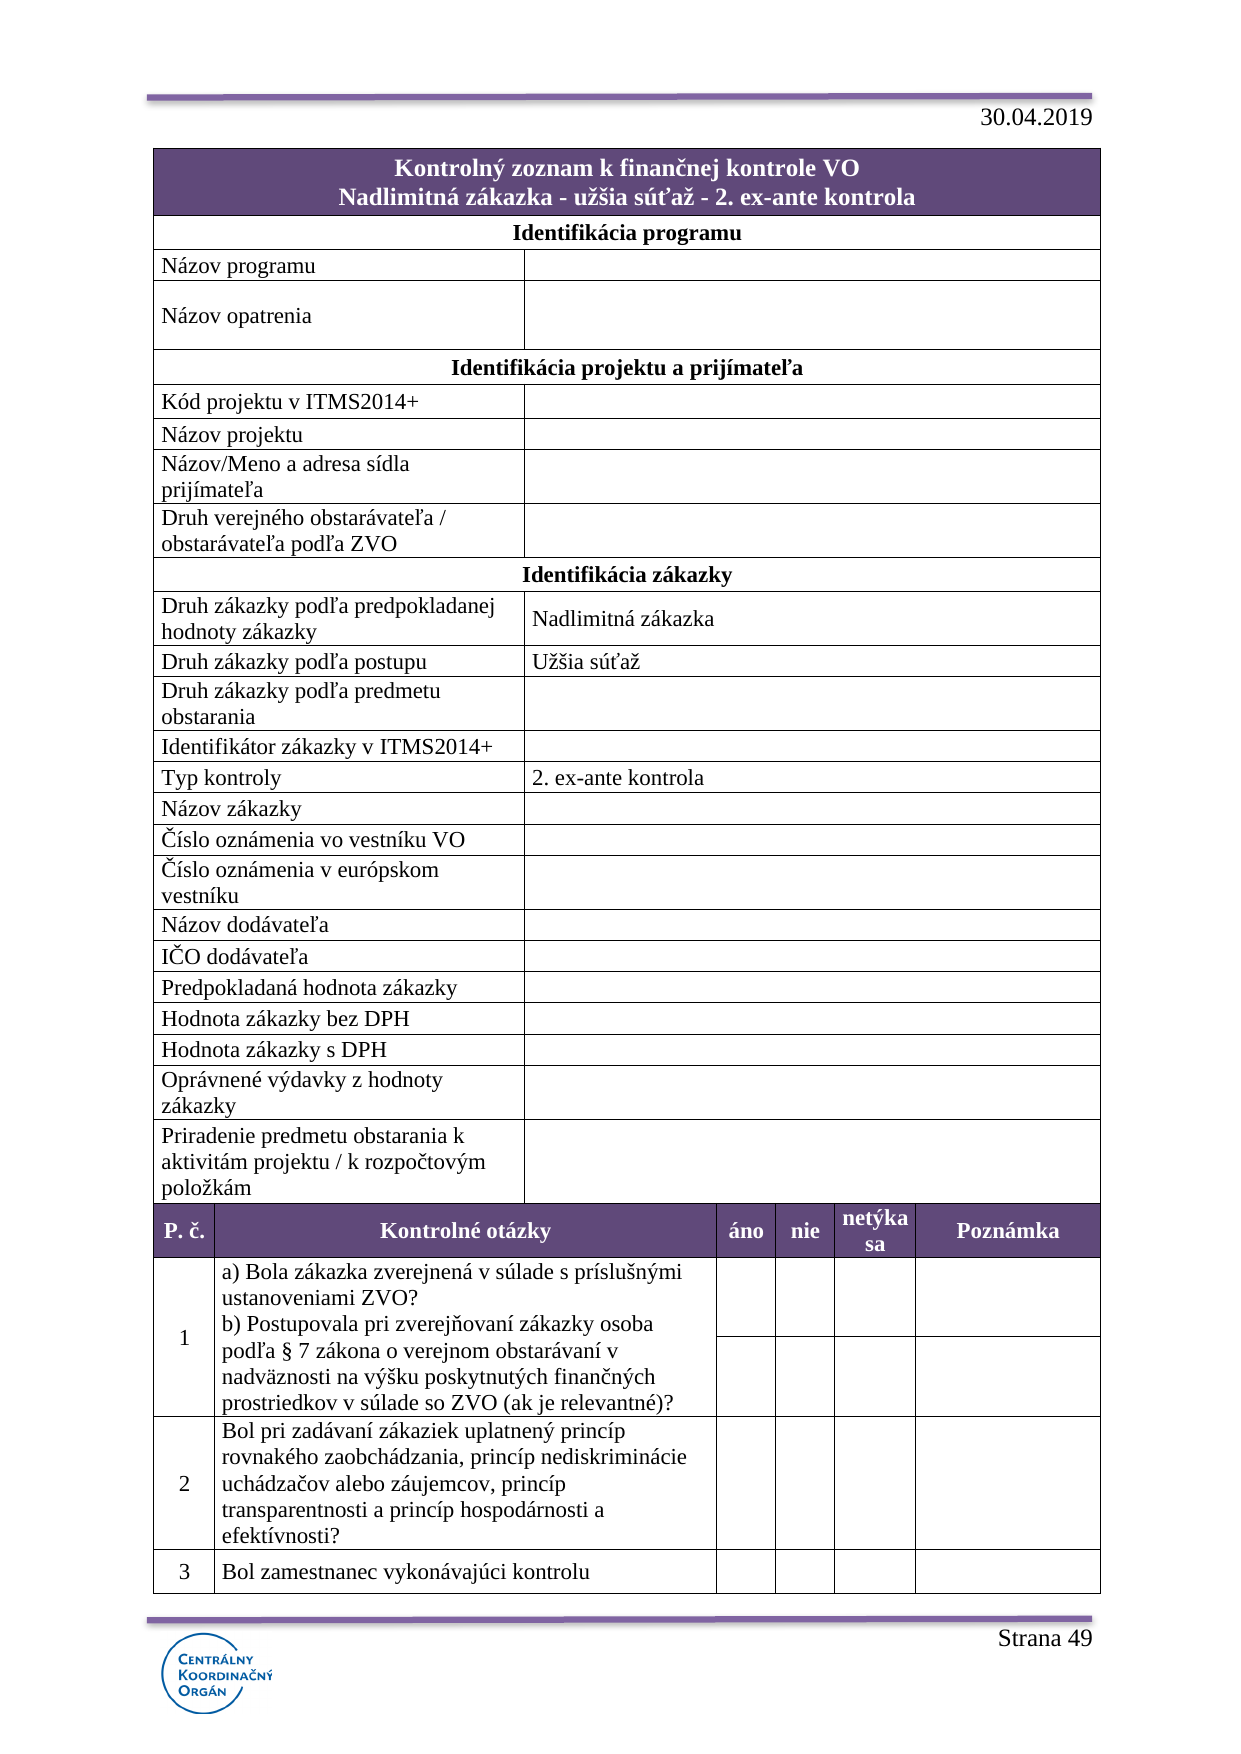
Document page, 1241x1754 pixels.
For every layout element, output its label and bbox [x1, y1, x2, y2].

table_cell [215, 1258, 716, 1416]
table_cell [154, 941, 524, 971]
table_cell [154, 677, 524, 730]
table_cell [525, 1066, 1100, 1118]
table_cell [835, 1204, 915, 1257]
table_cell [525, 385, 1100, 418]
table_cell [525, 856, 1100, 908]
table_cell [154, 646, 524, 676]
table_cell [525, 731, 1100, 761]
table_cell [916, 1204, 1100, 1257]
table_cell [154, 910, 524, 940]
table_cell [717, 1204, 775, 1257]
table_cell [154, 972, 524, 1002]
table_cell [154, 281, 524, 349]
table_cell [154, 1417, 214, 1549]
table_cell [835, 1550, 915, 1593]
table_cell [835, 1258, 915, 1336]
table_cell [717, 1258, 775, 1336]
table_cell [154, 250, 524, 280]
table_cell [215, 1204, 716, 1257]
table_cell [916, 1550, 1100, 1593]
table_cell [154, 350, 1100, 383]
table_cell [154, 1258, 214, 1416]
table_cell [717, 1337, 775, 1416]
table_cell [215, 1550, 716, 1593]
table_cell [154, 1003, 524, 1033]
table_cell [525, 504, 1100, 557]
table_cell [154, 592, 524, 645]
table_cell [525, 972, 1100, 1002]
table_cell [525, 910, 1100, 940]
picture [159, 1631, 272, 1713]
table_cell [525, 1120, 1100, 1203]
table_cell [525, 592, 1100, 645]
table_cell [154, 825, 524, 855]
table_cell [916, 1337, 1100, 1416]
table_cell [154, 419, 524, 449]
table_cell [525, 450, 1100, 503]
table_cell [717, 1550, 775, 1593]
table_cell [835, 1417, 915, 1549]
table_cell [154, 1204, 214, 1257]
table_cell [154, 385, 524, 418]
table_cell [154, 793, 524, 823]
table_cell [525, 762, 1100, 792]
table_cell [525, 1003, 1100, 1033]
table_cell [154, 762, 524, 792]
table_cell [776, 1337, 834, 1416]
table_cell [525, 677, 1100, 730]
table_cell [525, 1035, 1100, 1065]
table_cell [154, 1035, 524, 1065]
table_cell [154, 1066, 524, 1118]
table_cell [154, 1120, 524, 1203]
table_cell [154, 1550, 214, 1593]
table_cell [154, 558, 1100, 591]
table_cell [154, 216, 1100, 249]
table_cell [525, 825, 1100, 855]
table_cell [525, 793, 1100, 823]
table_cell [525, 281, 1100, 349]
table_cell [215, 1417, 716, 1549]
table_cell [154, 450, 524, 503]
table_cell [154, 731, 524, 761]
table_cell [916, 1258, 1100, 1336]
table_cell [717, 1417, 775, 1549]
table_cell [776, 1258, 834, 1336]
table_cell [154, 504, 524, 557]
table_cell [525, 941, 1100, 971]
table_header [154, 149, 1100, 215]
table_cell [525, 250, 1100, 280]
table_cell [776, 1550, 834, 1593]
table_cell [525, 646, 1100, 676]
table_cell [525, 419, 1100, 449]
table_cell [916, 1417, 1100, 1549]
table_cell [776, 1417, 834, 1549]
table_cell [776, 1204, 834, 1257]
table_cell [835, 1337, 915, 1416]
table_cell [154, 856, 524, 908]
